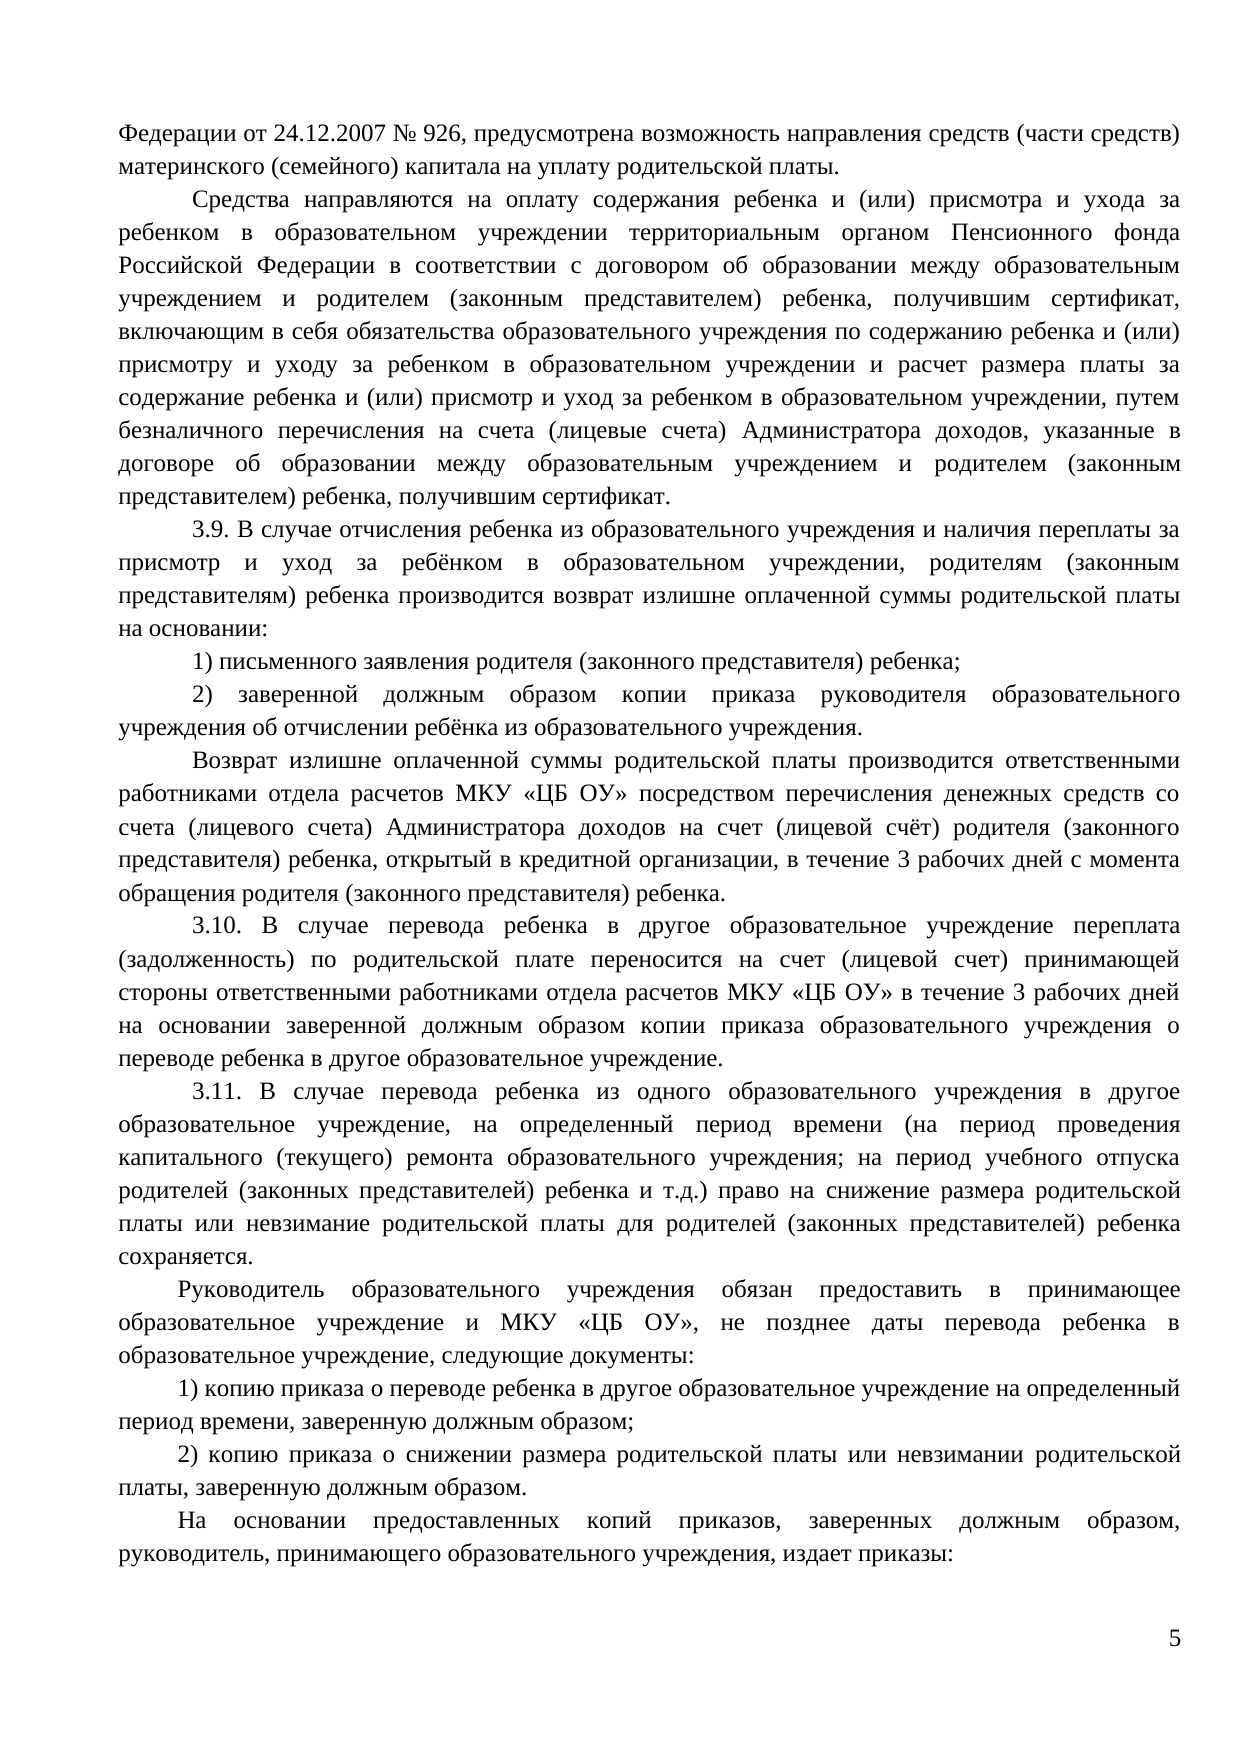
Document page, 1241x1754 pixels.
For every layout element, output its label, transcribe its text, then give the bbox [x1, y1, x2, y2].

text Руководитель образовательного учреждения обязан предоставить в принимающее образовательное учреждение и МКУ «ЦБ ОУ», не позднее даты перевода ребенка в образовательное учреждение, следующие документы: [118, 1274, 1181, 1369]
text 3.11. В случае перевода ребенка из одного образовательного учреждения в другое образовательное учреждение, на определенный период времени (на период проведения капитального (текущего) ремонта образовательного учреждения; на период учебного отпуска родителей (законных представителей) ребенка и т.д.) право на снижение размера родительской платы или невзимание родительской платы для родителей (законных представителей) ребенка сохраняется. [118, 1076, 1181, 1269]
text На основании предоставленных копий приказов, заверенных должным образом, руководитель, принимающего образовательного учреждения, издает приказы: [118, 1505, 1181, 1567]
text Возврат излишне оплаченной суммы родительской платы производится ответственными работниками отдела расчетов МКУ «ЦБ ОУ» посредством перечисления денежных средств со счета (лицевого счета) Администратора доходов на счет (лицевой счёт) родителя (законного представителя) ребенка, открытый в кредитной организации, в течение 3 рабочих дней с момента обращения родителя (законного представителя) ребенка. [118, 746, 1181, 906]
text 3.10. В случае перевода ребенка в другое образовательное учреждение переплата (задолженность) по родительской плате переносится на счет (лицевой счет) принимающей стороны ответственными работниками отдела расчетов МКУ «ЦБ ОУ» в течение 3 рабочих дней на основании заверенной должным образом копии приказа образовательного учреждения о переводе ребенка в другое образовательное учреждение. [118, 911, 1181, 1071]
text Средства направляются на оплату содержания ребенка и (или) присмотра и ухода за ребенком в образовательном учреждении территориальным органом Пенсионного фонда Российской Федерации в соответствии с договором об образовании между образовательным учреждением и родителем (законным представителем) ребенка, получившим сертификат, включающим в себя обязательства образовательного учреждения по содержанию ребенка и (или) присмотру и уходу за ребенком в образовательном учреждении и расчет размера платы за содержание ребенка и (или) присмотр и уход за ребенком в образовательном учреждении, путем безналичного перечисления на счета (лицевые счета) Администратора доходов, указанные в договоре об образовании между образовательным учреждением и родителем (законным представителем) ребенка, получившим сертификат. [118, 411, 1181, 510]
text 1) письменного заявления родителя (законного представителя) ребенка; [118, 646, 1181, 675]
text 2) копию приказа о снижении размера родительской платы или невзимании родительской платы, заверенную должным образом. [118, 1439, 1181, 1501]
text 3.9. В случае отчисления ребенка из образовательного учреждения и наличия переплаты за присмотр и уход за ребёнком в образовательном учреждении, родителям (законным представителям) ребенка производится возврат излишне оплаченной суммы родительской платы на основании: [118, 514, 1181, 642]
text 2) заверенной должным образом копии приказа руководителя образовательного учреждения об отчислении ребёнка из образовательного учреждения. [118, 679, 1181, 741]
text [118, 118, 1181, 180]
text 1) копию приказа о переводе ребенка в другое образовательное учреждение на определенный период времени, заверенную должным образом; [118, 1373, 1181, 1435]
